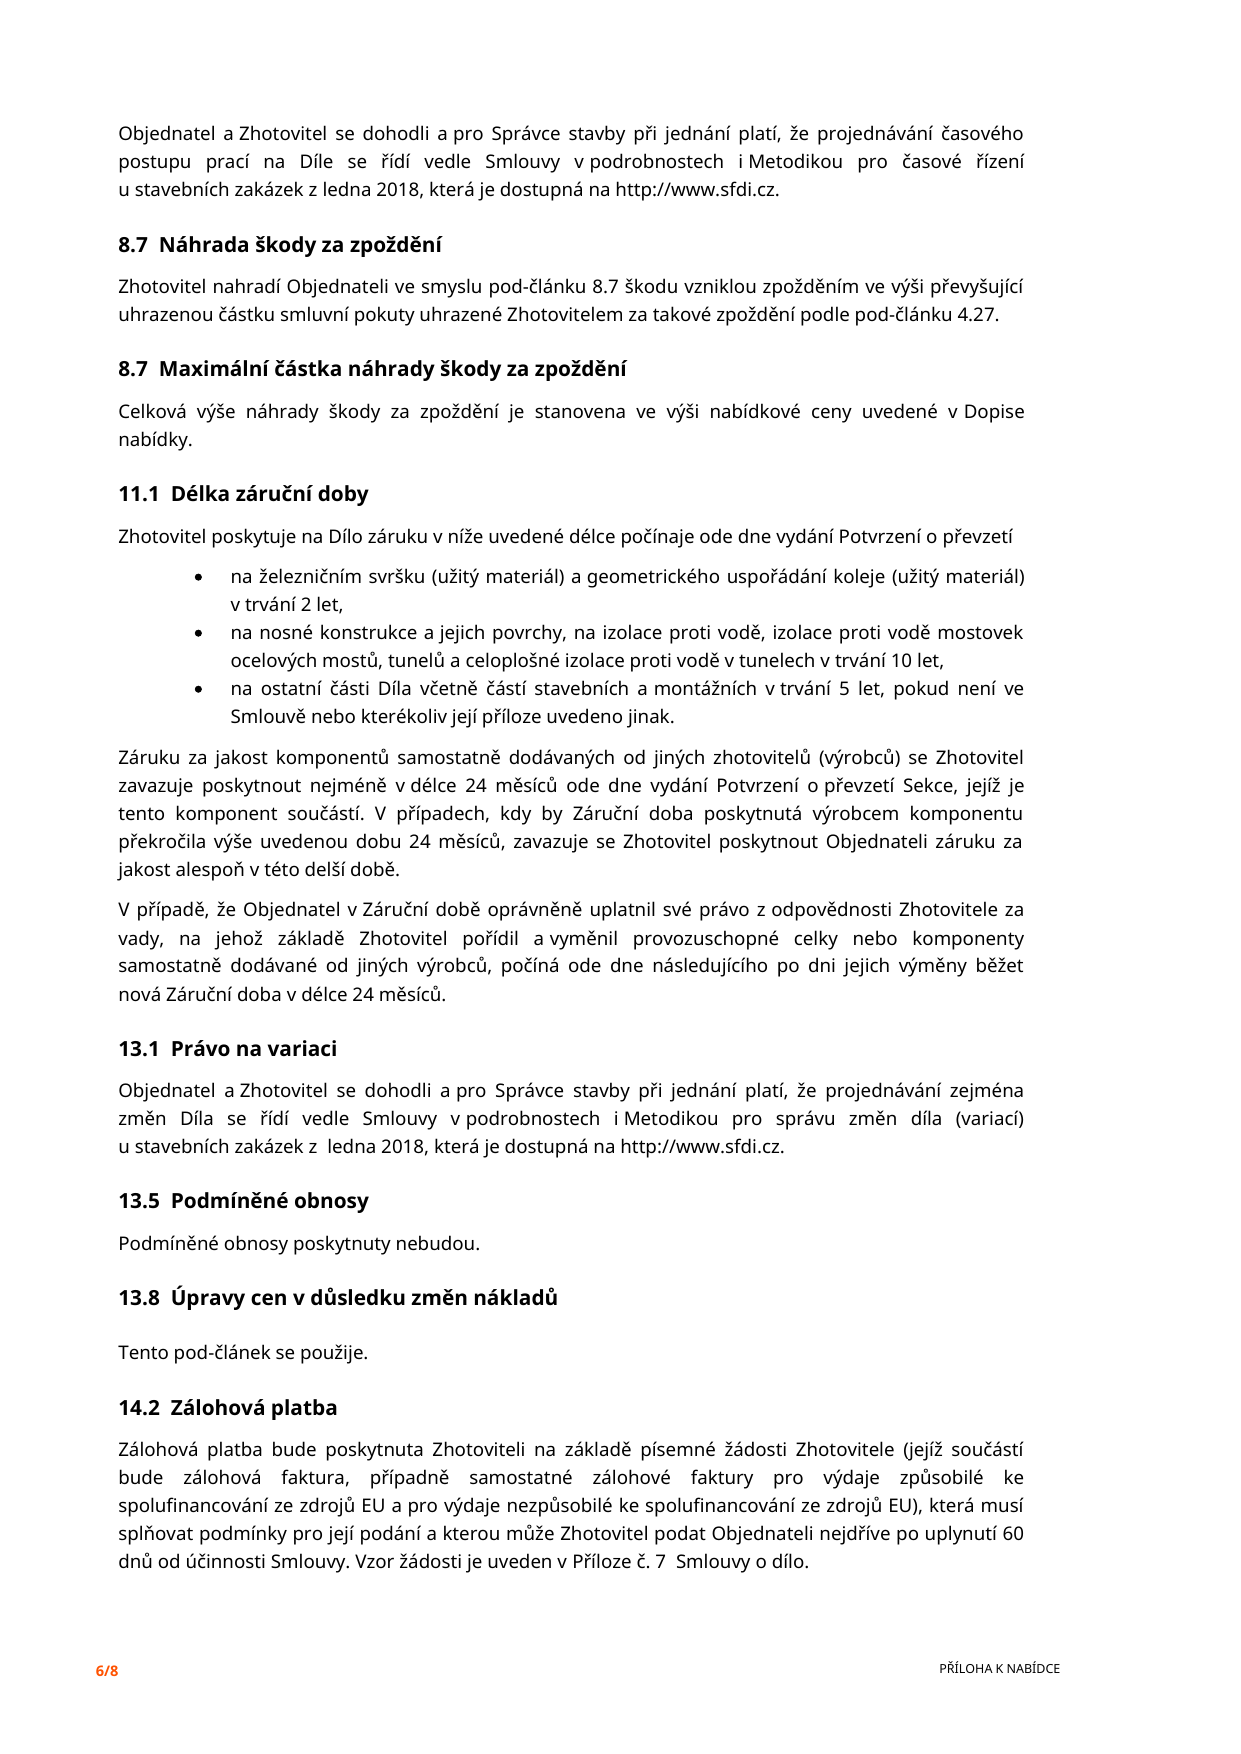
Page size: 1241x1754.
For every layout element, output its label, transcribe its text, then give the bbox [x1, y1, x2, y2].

text na železničním svršku (užitý materiál) a geometrického uspořádání koleje (užitý materiál) v trvání 2 let, [195, 563, 1024, 617]
text na ostatní části Díla včetně částí stavebních a montážních v trvání 5 let, pokud není ve Smlouvě nebo kterékoliv její příloze uvedeno jinak. [195, 676, 1024, 729]
text 14.2 Zálohová platba [118, 1393, 1024, 1421]
text Zhotovitel poskytuje na Dílo záruku v níže uvedené délce počínaje ode dne vydání Potvrzení o převzetí [118, 523, 1024, 548]
text na nosné konstrukce a jejich povrchy, na izolace proti vodě, izolace proti vodě mostovek ocelových mostů, tunelů a celoplošné izolace proti vodě v tunelech v trvání 10 let, [195, 619, 1024, 673]
text 13.5 Podmíněné obnosy [118, 1187, 1024, 1215]
text 8.7 Maximální částka náhrady škody za zpoždění [118, 354, 1024, 383]
text Celková výše náhrady škody za zpoždění je stanovena ve výši nabídkové ceny uvedené v Dopise nabídky. [118, 398, 1024, 452]
text Zálohová platba bude poskytnuta Zhotoviteli na základě písemné žádosti Zhotovitele (jejíž součástí bude zálohová faktura, případně samostatné zálohové faktury pro výdaje způsobilé ke spolufinancování ze zdrojů EU a pro výdaje nezpůsobilé ke spolufinancování ze zdrojů EU), která musí splňovat podmínky pro její podání a kterou může Zhotovitel podat Objednateli nejdříve po uplynutí 60 dnů od účinnosti Smlouvy. Vzor žádosti je uveden v Příloze č. 7 Smlouvy o dílo. [118, 1436, 1024, 1574]
text Zhotovitel nahradí Objednateli ve smyslu pod-článku 8.7 škodu vzniklou zpožděním ve výši převyšující uhrazenou částku smluvní pokuty uhrazené Zhotovitelem za takové zpoždění podle pod-článku 4.27. [118, 273, 1024, 327]
text 8.7 Náhrada škody za zpoždění [118, 230, 1024, 258]
text Tento pod-článek se použije. [118, 1340, 1024, 1365]
text Objednatel a Zhotovitel se dohodli a pro Správce stavby při jednání platí, že projednávání časového postupu prací na Díle se řídí vedle Smlouvy v podrobnostech i Metodikou pro časové řízení u stavebních zakázek z ledna 2018, která je dostupná na http://www.sfdi.cz. [118, 121, 1024, 202]
text Záruku za jakost komponentů samostatně dodávaných od jiných zhotovitelů (výrobců) se Zhotovitel zavazuje poskytnout nejméně v délce 24 měsíců ode dne vydání Potvrzení o převzetí Sekce, jejíž je tento komponent součástí. V případech, kdy by Záruční doba poskytnutá výrobcem komponentu překročila výše uvedenou dobu 24 měsíců, zavazuje se Zhotovitel poskytnout Objednateli záruku za jakost alespoň v této delší době. [118, 744, 1024, 882]
text Objednatel a Zhotovitel se dohodli a pro Správce stavby při jednání platí, že projednávání zejména změn Díla se řídí vedle Smlouvy v podrobnostech i Metodikou pro správu změn díla (variací) u stavebních zakázek z ledna 2018, která je dostupná na http://www.sfdi.cz. [118, 1078, 1024, 1159]
text 13.1 Právo na variaci [118, 1034, 1024, 1062]
text 13.8 Úpravy cen v důsledku změn nákladů [118, 1283, 1024, 1312]
text V případě, že Objednatel v Záruční době oprávněně uplatnil své právo z odpovědnosti Zhotovitele za vady, na jehož základě Zhotovitel pořídil a vyměnil provozuschopné celky nebo komponenty samostatně dodávané od jiných výrobců, počíná ode dne následujícího po dni jejich výměny běžet nová Záruční doba v délce 24 měsíců. [118, 897, 1024, 1006]
text Podmíněné obnosy poskytnuty nebudou. [118, 1230, 1024, 1256]
text 11.1 Délka záruční doby [118, 479, 1024, 508]
